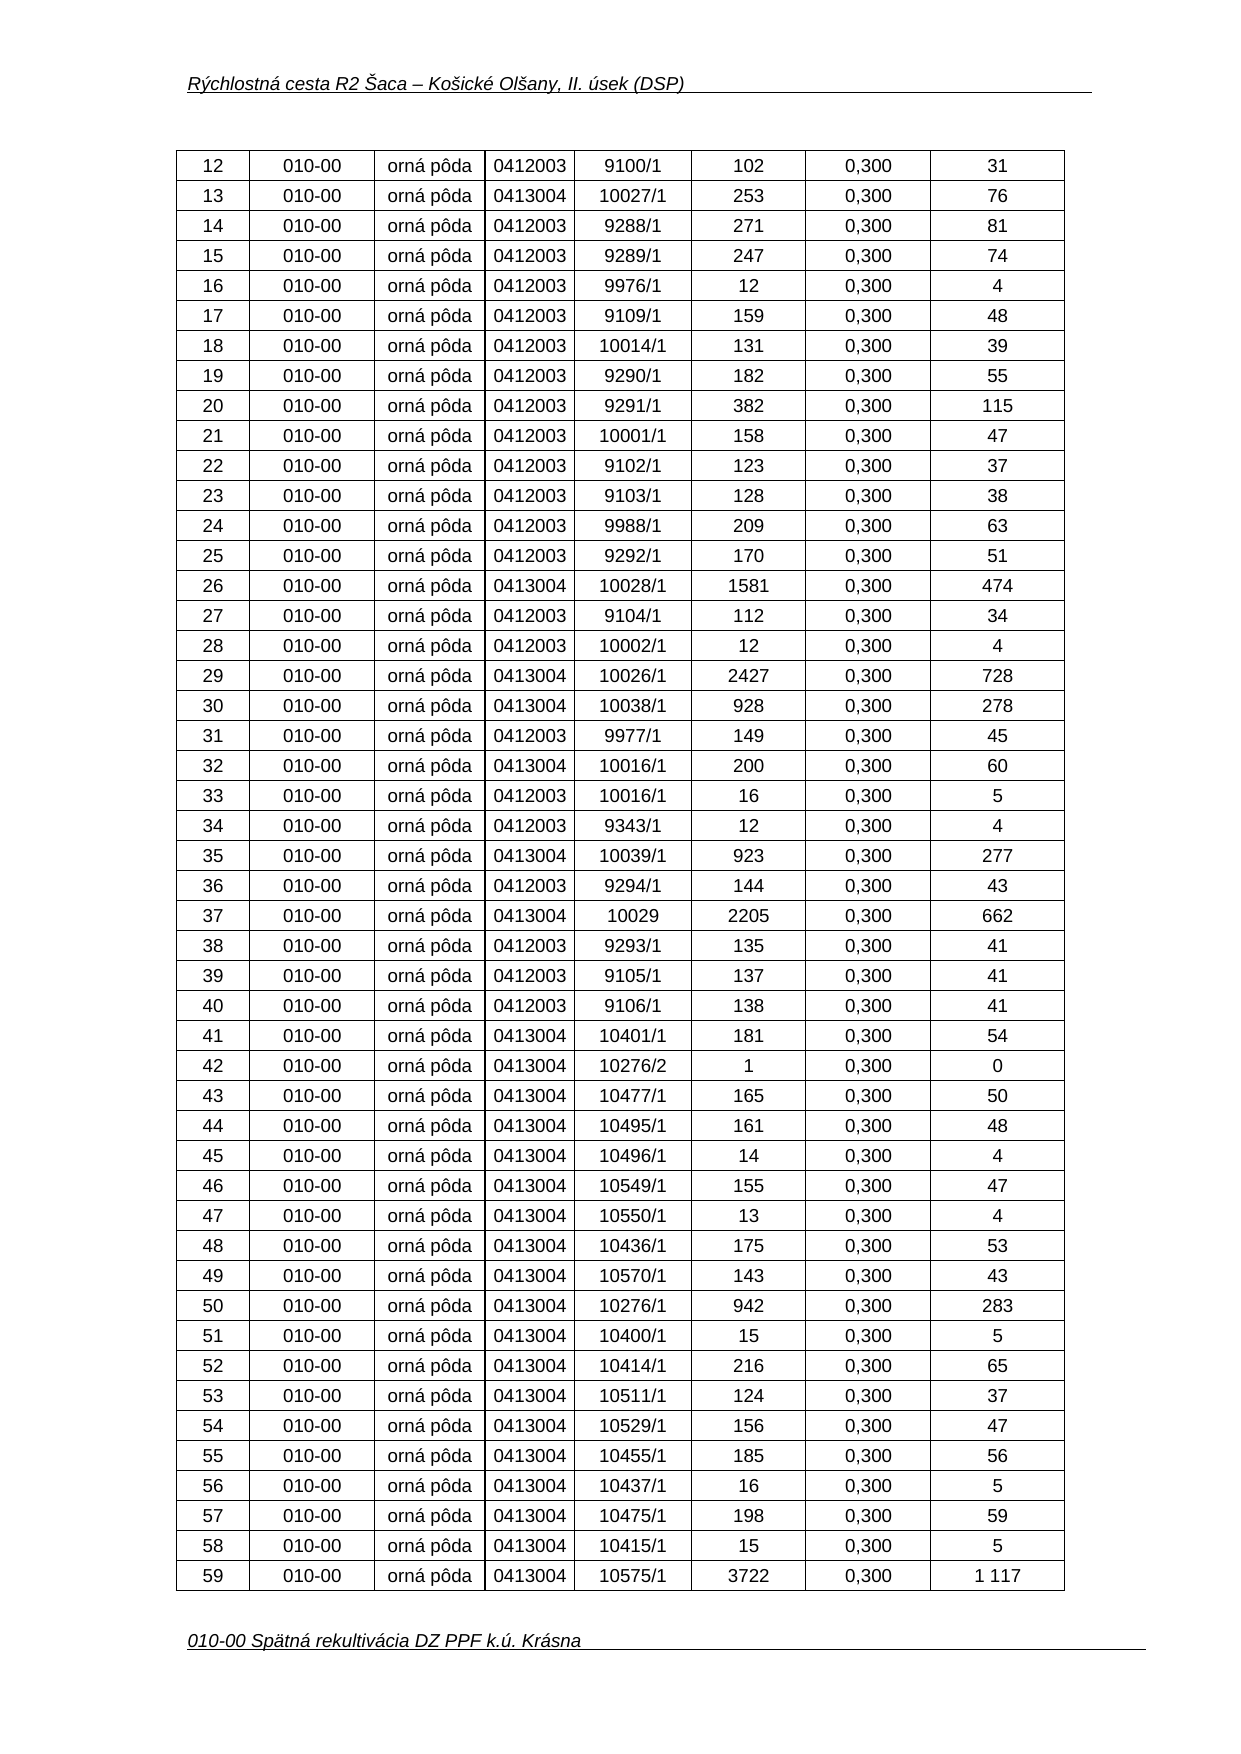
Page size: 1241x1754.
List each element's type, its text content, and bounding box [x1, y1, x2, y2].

table_cell 0413004 [486, 1141, 574, 1170]
table_cell 923 [692, 841, 805, 870]
table_cell 0,300 [806, 331, 930, 360]
table_cell 010-00 [250, 1141, 374, 1170]
table_cell 662 [931, 901, 1064, 930]
table_cell 010-00 [250, 1021, 374, 1050]
table_cell 9106/1 [575, 991, 691, 1020]
table_cell 0,300 [806, 601, 930, 630]
table_cell 53 [931, 1231, 1064, 1260]
table_cell orná pôda [375, 1381, 484, 1410]
table_cell orná pôda [375, 481, 484, 510]
table_cell 010-00 [250, 1291, 374, 1320]
table_cell 010-00 [250, 1381, 374, 1410]
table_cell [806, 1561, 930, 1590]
table_cell 10016/1 [575, 781, 691, 810]
table_cell 0413004 [486, 1051, 574, 1080]
table_cell 12 [692, 631, 805, 660]
table_cell 57 [177, 1501, 249, 1530]
table_cell 0412003 [486, 541, 574, 570]
table_cell 0,300 [806, 871, 930, 900]
table_cell 0,300 [806, 301, 930, 330]
table_cell 60 [931, 751, 1064, 780]
table_cell 10400/1 [575, 1321, 691, 1350]
table_cell 0,300 [806, 1231, 930, 1260]
table_cell 0,300 [806, 1051, 930, 1080]
table_cell 47 [931, 1411, 1064, 1440]
table_cell 149 [692, 721, 805, 750]
table_cell 165 [692, 1081, 805, 1110]
table_cell 10436/1 [575, 1231, 691, 1260]
table_cell 253 [692, 181, 805, 210]
table_cell 55 [931, 361, 1064, 390]
table_cell orná pôda [375, 721, 484, 750]
table_cell orná pôda [375, 421, 484, 450]
table_cell 0412003 [486, 241, 574, 270]
table_cell 0413004 [486, 1231, 574, 1260]
table_cell 39 [931, 331, 1064, 360]
table_cell 23 [177, 481, 249, 510]
table_cell 0413004 [486, 901, 574, 930]
table_cell orná pôda [375, 811, 484, 840]
table_cell orná pôda [375, 391, 484, 420]
table_cell 159 [692, 301, 805, 330]
table_cell 143 [692, 1261, 805, 1290]
table_cell 928 [692, 691, 805, 720]
table_cell 12 [692, 811, 805, 840]
table_cell 0,300 [806, 241, 930, 270]
table_cell 10496/1 [575, 1141, 691, 1170]
table_cell 28 [177, 631, 249, 660]
table_cell 216 [692, 1351, 805, 1380]
table_cell 41 [177, 1021, 249, 1050]
table_cell 010-00 [250, 511, 374, 540]
table_cell 0413004 [486, 571, 574, 600]
table_cell 35 [177, 841, 249, 870]
table_cell 65 [931, 1351, 1064, 1380]
table_cell 128 [692, 481, 805, 510]
table_cell 59 [931, 1501, 1064, 1530]
table_cell orná pôda [375, 601, 484, 630]
table_cell 56 [931, 1441, 1064, 1470]
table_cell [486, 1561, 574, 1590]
table_cell 010-00 [250, 1201, 374, 1230]
table_cell 0,300 [806, 571, 930, 600]
table_cell orná pôda [375, 301, 484, 330]
table_cell 010-00 [250, 1351, 374, 1380]
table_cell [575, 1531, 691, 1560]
table_cell 37 [931, 1381, 1064, 1410]
table_cell 010-00 [250, 331, 374, 360]
table_cell 74 [931, 241, 1064, 270]
table_cell 14 [177, 211, 249, 240]
table_cell orná pôda [375, 571, 484, 600]
table_cell 0,300 [806, 1501, 930, 1530]
table_cell 010-00 [250, 1171, 374, 1200]
table_cell 14 [692, 1141, 805, 1170]
table_cell 010-00 [250, 1111, 374, 1140]
table_cell 010-00 [250, 871, 374, 900]
table_cell orná pôda [375, 1021, 484, 1050]
table_cell 131 [692, 331, 805, 360]
table_cell 76 [931, 181, 1064, 210]
table_cell 9291/1 [575, 391, 691, 420]
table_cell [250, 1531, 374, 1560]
table_cell 2205 [692, 901, 805, 930]
table_cell 0,300 [806, 1261, 930, 1290]
table_cell 0413004 [486, 1471, 574, 1500]
table_cell 198 [692, 1501, 805, 1530]
table_cell orná pôda [375, 1261, 484, 1290]
table_cell 0412003 [486, 601, 574, 630]
table_cell 18 [177, 331, 249, 360]
table_cell 0413004 [486, 1411, 574, 1440]
table_cell 0,300 [806, 1471, 930, 1500]
table_cell 4 [931, 271, 1064, 300]
table_cell 46 [177, 1171, 249, 1200]
table_cell 9343/1 [575, 811, 691, 840]
table_cell 138 [692, 991, 805, 1020]
table_cell 0412003 [486, 511, 574, 540]
table_cell orná pôda [375, 931, 484, 960]
table_cell 4 [931, 1201, 1064, 1230]
table_cell 010-00 [250, 451, 374, 480]
table_cell orná pôda [375, 1351, 484, 1380]
table_cell 209 [692, 511, 805, 540]
table_cell 16 [692, 781, 805, 810]
table_cell 81 [931, 211, 1064, 240]
table_cell orná pôda [375, 181, 484, 210]
table_cell 30 [177, 691, 249, 720]
table_cell 42 [177, 1051, 249, 1080]
table_cell 010-00 [250, 391, 374, 420]
table_cell 0,300 [806, 541, 930, 570]
table_cell 13 [692, 1201, 805, 1230]
table_cell 0412003 [486, 391, 574, 420]
table_cell 115 [931, 391, 1064, 420]
table_cell 010-00 [250, 481, 374, 510]
table_cell 41 [931, 961, 1064, 990]
table_cell 181 [692, 1021, 805, 1050]
table_cell orná pôda [375, 211, 484, 240]
table_cell 0413004 [486, 1021, 574, 1050]
table_cell 0,300 [806, 961, 930, 990]
table_cell 156 [692, 1411, 805, 1440]
table_cell 0,300 [806, 451, 930, 480]
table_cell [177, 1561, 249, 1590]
table_cell 5 [931, 781, 1064, 810]
table_cell 277 [931, 841, 1064, 870]
table_cell 31 [177, 721, 249, 750]
table_cell 39 [177, 961, 249, 990]
table_cell 0412003 [486, 481, 574, 510]
table_cell 10511/1 [575, 1381, 691, 1410]
table_cell 010-00 [250, 151, 374, 180]
table_cell 278 [931, 691, 1064, 720]
table_cell 16 [692, 1471, 805, 1500]
table_cell 010-00 [250, 361, 374, 390]
table_cell orná pôda [375, 841, 484, 870]
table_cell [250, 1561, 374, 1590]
table_cell 10414/1 [575, 1351, 691, 1380]
table_cell 102 [692, 151, 805, 180]
table_cell 0,300 [806, 1141, 930, 1170]
table_cell 51 [931, 541, 1064, 570]
table_cell 010-00 [250, 931, 374, 960]
table_cell 10549/1 [575, 1171, 691, 1200]
table_cell 0,300 [806, 391, 930, 420]
table_cell 37 [931, 451, 1064, 480]
table_cell 47 [931, 1171, 1064, 1200]
table_cell 0413004 [486, 841, 574, 870]
table_cell 9293/1 [575, 931, 691, 960]
table_cell 10570/1 [575, 1261, 691, 1290]
table_cell 47 [177, 1201, 249, 1230]
table_cell orná pôda [375, 1081, 484, 1110]
table_cell 010-00 [250, 721, 374, 750]
table_cell 56 [177, 1471, 249, 1500]
table_cell orná pôda [375, 1501, 484, 1530]
table_cell 17 [177, 301, 249, 330]
table_cell 43 [177, 1081, 249, 1110]
table_cell 0413004 [486, 1081, 574, 1110]
table_cell 0412003 [486, 361, 574, 390]
table_cell 0,300 [806, 361, 930, 390]
table_cell orná pôda [375, 1321, 484, 1350]
table_cell 0412003 [486, 301, 574, 330]
table_cell 0,300 [806, 1381, 930, 1410]
table_cell orná pôda [375, 1471, 484, 1500]
table_cell orná pôda [375, 1441, 484, 1470]
table_cell 32 [177, 751, 249, 780]
table_cell 9292/1 [575, 541, 691, 570]
table_cell 0412003 [486, 811, 574, 840]
table_cell 010-00 [250, 241, 374, 270]
table_cell 10039/1 [575, 841, 691, 870]
table_cell 43 [931, 1261, 1064, 1290]
table_cell 0,300 [806, 661, 930, 690]
table_cell 010-00 [250, 1501, 374, 1530]
table_cell 0,300 [806, 1171, 930, 1200]
table_cell 010-00 [250, 1471, 374, 1500]
table_cell 010-00 [250, 901, 374, 930]
table_cell orná pôda [375, 781, 484, 810]
table_cell 10475/1 [575, 1501, 691, 1530]
table_cell 38 [931, 481, 1064, 510]
table_cell 0412003 [486, 331, 574, 360]
table_cell 0413004 [486, 1201, 574, 1230]
table_cell 15 [692, 1321, 805, 1350]
table_cell 10029 [575, 901, 691, 930]
table_cell 271 [692, 211, 805, 240]
table_cell 41 [931, 931, 1064, 960]
table_cell orná pôda [375, 451, 484, 480]
table_cell 112 [692, 601, 805, 630]
table_cell 2427 [692, 661, 805, 690]
table_cell 10002/1 [575, 631, 691, 660]
table_cell 010-00 [250, 841, 374, 870]
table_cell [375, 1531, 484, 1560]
table_cell orná pôda [375, 1411, 484, 1440]
table_cell 9290/1 [575, 361, 691, 390]
table_cell 0412003 [486, 211, 574, 240]
table_cell 010-00 [250, 571, 374, 600]
table_cell 170 [692, 541, 805, 570]
table_cell 52 [177, 1351, 249, 1380]
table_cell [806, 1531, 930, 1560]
table_cell 41 [931, 991, 1064, 1020]
table_cell 0,300 [806, 901, 930, 930]
table_cell 247 [692, 241, 805, 270]
table_cell 0,300 [806, 811, 930, 840]
table_cell 0,300 [806, 211, 930, 240]
table_cell 0,300 [806, 631, 930, 660]
table_cell 0412003 [486, 931, 574, 960]
table_cell 4 [931, 1141, 1064, 1170]
table_cell 144 [692, 871, 805, 900]
table_cell 48 [931, 301, 1064, 330]
table_cell 0,300 [806, 421, 930, 450]
table_cell orná pôda [375, 331, 484, 360]
table_cell 010-00 [250, 961, 374, 990]
table_cell 0412003 [486, 991, 574, 1020]
table_cell 10529/1 [575, 1411, 691, 1440]
table_cell orná pôda [375, 361, 484, 390]
table_cell 19 [177, 361, 249, 390]
table_cell 0,300 [806, 1111, 930, 1140]
table_cell 942 [692, 1291, 805, 1320]
table_cell 10495/1 [575, 1111, 691, 1140]
table_cell 31 [931, 151, 1064, 180]
table_cell 1581 [692, 571, 805, 600]
table_cell 10276/2 [575, 1051, 691, 1080]
table_cell 0,300 [806, 721, 930, 750]
table_cell 54 [177, 1411, 249, 1440]
table_cell 0412003 [486, 421, 574, 450]
table_cell 175 [692, 1231, 805, 1260]
table_cell 382 [692, 391, 805, 420]
table_cell 9105/1 [575, 961, 691, 990]
table_cell 182 [692, 361, 805, 390]
table_cell 45 [177, 1141, 249, 1170]
table_cell 55 [177, 1441, 249, 1470]
table_cell 10401/1 [575, 1021, 691, 1050]
table_cell 0412003 [486, 871, 574, 900]
table_cell 0412003 [486, 151, 574, 180]
table_cell 0413004 [486, 751, 574, 780]
table_cell 10276/1 [575, 1291, 691, 1320]
table_cell orná pôda [375, 1111, 484, 1140]
table_cell 10038/1 [575, 691, 691, 720]
table_cell 9288/1 [575, 211, 691, 240]
table_cell 0412003 [486, 451, 574, 480]
table_cell orná pôda [375, 541, 484, 570]
table_cell 48 [177, 1231, 249, 1260]
table_cell 0413004 [486, 181, 574, 210]
table_cell 9988/1 [575, 511, 691, 540]
table_cell 0,300 [806, 1081, 930, 1110]
table_cell 010-00 [250, 541, 374, 570]
table_cell 48 [931, 1111, 1064, 1140]
table_cell orná pôda [375, 1141, 484, 1170]
table_cell 9102/1 [575, 451, 691, 480]
table_cell 0,300 [806, 1201, 930, 1230]
table_cell orná pôda [375, 1291, 484, 1320]
table_cell 10001/1 [575, 421, 691, 450]
table_cell 9103/1 [575, 481, 691, 510]
table_cell 0,300 [806, 151, 930, 180]
table_cell 27 [177, 601, 249, 630]
table_cell 22 [177, 451, 249, 480]
table_cell 16 [177, 271, 249, 300]
table_cell 0,300 [806, 1021, 930, 1050]
table_cell 0413004 [486, 1291, 574, 1320]
table_cell 0,300 [806, 1291, 930, 1320]
table_cell 161 [692, 1111, 805, 1140]
table_cell 47 [931, 421, 1064, 450]
table_cell 200 [692, 751, 805, 780]
table_cell 123 [692, 451, 805, 480]
table_cell 0,300 [806, 751, 930, 780]
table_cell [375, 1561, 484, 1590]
table_cell orná pôda [375, 961, 484, 990]
table_cell 9100/1 [575, 151, 691, 180]
table_cell 135 [692, 931, 805, 960]
table_cell 0,300 [806, 181, 930, 210]
table_cell 50 [931, 1081, 1064, 1110]
table_cell orná pôda [375, 901, 484, 930]
table_cell 5 [931, 1321, 1064, 1350]
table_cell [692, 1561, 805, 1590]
table_cell 54 [931, 1021, 1064, 1050]
table_cell 010-00 [250, 271, 374, 300]
table_cell 21 [177, 421, 249, 450]
table_cell 33 [177, 781, 249, 810]
table_cell 10477/1 [575, 1081, 691, 1110]
table_cell 0,300 [806, 1321, 930, 1350]
table_cell 10455/1 [575, 1441, 691, 1470]
table_cell 9977/1 [575, 721, 691, 750]
table_cell 010-00 [250, 1441, 374, 1470]
table_cell orná pôda [375, 871, 484, 900]
table_cell 0413004 [486, 1501, 574, 1530]
table_cell orná pôda [375, 631, 484, 660]
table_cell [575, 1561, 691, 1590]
table_cell 63 [931, 511, 1064, 540]
table_cell 25 [177, 541, 249, 570]
table_cell 24 [177, 511, 249, 540]
table_cell 010-00 [250, 781, 374, 810]
table_cell 10016/1 [575, 751, 691, 780]
table_cell 0,300 [806, 511, 930, 540]
table_cell 4 [931, 811, 1064, 840]
table_cell 10550/1 [575, 1201, 691, 1230]
table_cell orná pôda [375, 691, 484, 720]
table_cell 010-00 [250, 751, 374, 780]
table_cell 0413004 [486, 1111, 574, 1140]
table_cell 010-00 [250, 661, 374, 690]
table_cell 474 [931, 571, 1064, 600]
table_cell 5 [931, 1471, 1064, 1500]
table_cell 0 [931, 1051, 1064, 1080]
table_cell 4 [931, 631, 1064, 660]
table_cell 010-00 [250, 301, 374, 330]
table_cell 26 [177, 571, 249, 600]
table_cell 158 [692, 421, 805, 450]
table_cell 53 [177, 1381, 249, 1410]
table_cell orná pôda [375, 1201, 484, 1230]
table_cell 0,300 [806, 691, 930, 720]
table_cell 010-00 [250, 211, 374, 240]
table_cell 0413004 [486, 661, 574, 690]
table_cell 10014/1 [575, 331, 691, 360]
table_cell 45 [931, 721, 1064, 750]
table_cell 9289/1 [575, 241, 691, 270]
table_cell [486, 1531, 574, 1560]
table_cell orná pôda [375, 241, 484, 270]
table_cell 185 [692, 1441, 805, 1470]
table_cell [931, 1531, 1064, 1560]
table_cell 010-00 [250, 991, 374, 1020]
table_cell 10027/1 [575, 181, 691, 210]
table_cell orná pôda [375, 1171, 484, 1200]
table_cell 0412003 [486, 721, 574, 750]
table_cell 0412003 [486, 631, 574, 660]
table_cell 728 [931, 661, 1064, 690]
table_cell 34 [177, 811, 249, 840]
table_cell 010-00 [250, 1231, 374, 1260]
table_cell 010-00 [250, 691, 374, 720]
table_cell orná pôda [375, 1051, 484, 1080]
table_cell 9104/1 [575, 601, 691, 630]
table_cell 0,300 [806, 481, 930, 510]
table_cell 12 [692, 271, 805, 300]
table_cell 51 [177, 1321, 249, 1350]
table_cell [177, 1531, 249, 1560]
table_cell 010-00 [250, 421, 374, 450]
table_cell 38 [177, 931, 249, 960]
table_cell orná pôda [375, 991, 484, 1020]
table_cell 29 [177, 661, 249, 690]
table_cell orná pôda [375, 271, 484, 300]
table_cell 010-00 [250, 811, 374, 840]
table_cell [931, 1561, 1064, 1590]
table_cell 10028/1 [575, 571, 691, 600]
table_cell 49 [177, 1261, 249, 1290]
table_cell 9109/1 [575, 301, 691, 330]
table_cell 9976/1 [575, 271, 691, 300]
table_cell 0413004 [486, 691, 574, 720]
table_cell 15 [177, 241, 249, 270]
table_cell 10437/1 [575, 1471, 691, 1500]
table_cell 0413004 [486, 1441, 574, 1470]
table_cell 155 [692, 1171, 805, 1200]
table_cell orná pôda [375, 511, 484, 540]
table_cell 0413004 [486, 1261, 574, 1290]
table_cell 36 [177, 871, 249, 900]
table_cell 9294/1 [575, 871, 691, 900]
table_cell 43 [931, 871, 1064, 900]
table_cell 0413004 [486, 1171, 574, 1200]
table_cell 0412003 [486, 781, 574, 810]
table_cell 0412003 [486, 961, 574, 990]
table_cell orná pôda [375, 151, 484, 180]
table_cell 124 [692, 1381, 805, 1410]
table_cell 44 [177, 1111, 249, 1140]
table_cell 0,300 [806, 1351, 930, 1380]
table_cell 010-00 [250, 1321, 374, 1350]
table_cell 283 [931, 1291, 1064, 1320]
table_cell 0,300 [806, 271, 930, 300]
table_cell 0,300 [806, 1411, 930, 1440]
table_cell 0,300 [806, 781, 930, 810]
table_cell 50 [177, 1291, 249, 1320]
table_cell 0,300 [806, 931, 930, 960]
table_cell 010-00 [250, 1051, 374, 1080]
table_cell 0,300 [806, 1441, 930, 1470]
table_cell 37 [177, 901, 249, 930]
table_cell 0,300 [806, 841, 930, 870]
table_cell orná pôda [375, 751, 484, 780]
table_cell 12 [177, 151, 249, 180]
table_cell 010-00 [250, 1081, 374, 1110]
table_cell 40 [177, 991, 249, 1020]
table_cell 0413004 [486, 1351, 574, 1380]
table_cell 0,300 [806, 991, 930, 1020]
table_cell 20 [177, 391, 249, 420]
table_cell 10026/1 [575, 661, 691, 690]
table_cell 010-00 [250, 1261, 374, 1290]
table_cell orná pôda [375, 1231, 484, 1260]
table_cell 0413004 [486, 1381, 574, 1410]
table_cell 0413004 [486, 1321, 574, 1350]
table_cell 34 [931, 601, 1064, 630]
table_cell 010-00 [250, 1411, 374, 1440]
table_cell 010-00 [250, 631, 374, 660]
table_cell 137 [692, 961, 805, 990]
table_cell 1 [692, 1051, 805, 1080]
table_cell 0412003 [486, 271, 574, 300]
table_cell 010-00 [250, 601, 374, 630]
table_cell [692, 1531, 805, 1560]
table_cell 13 [177, 181, 249, 210]
table_cell 010-00 [250, 181, 374, 210]
table_cell orná pôda [375, 661, 484, 690]
